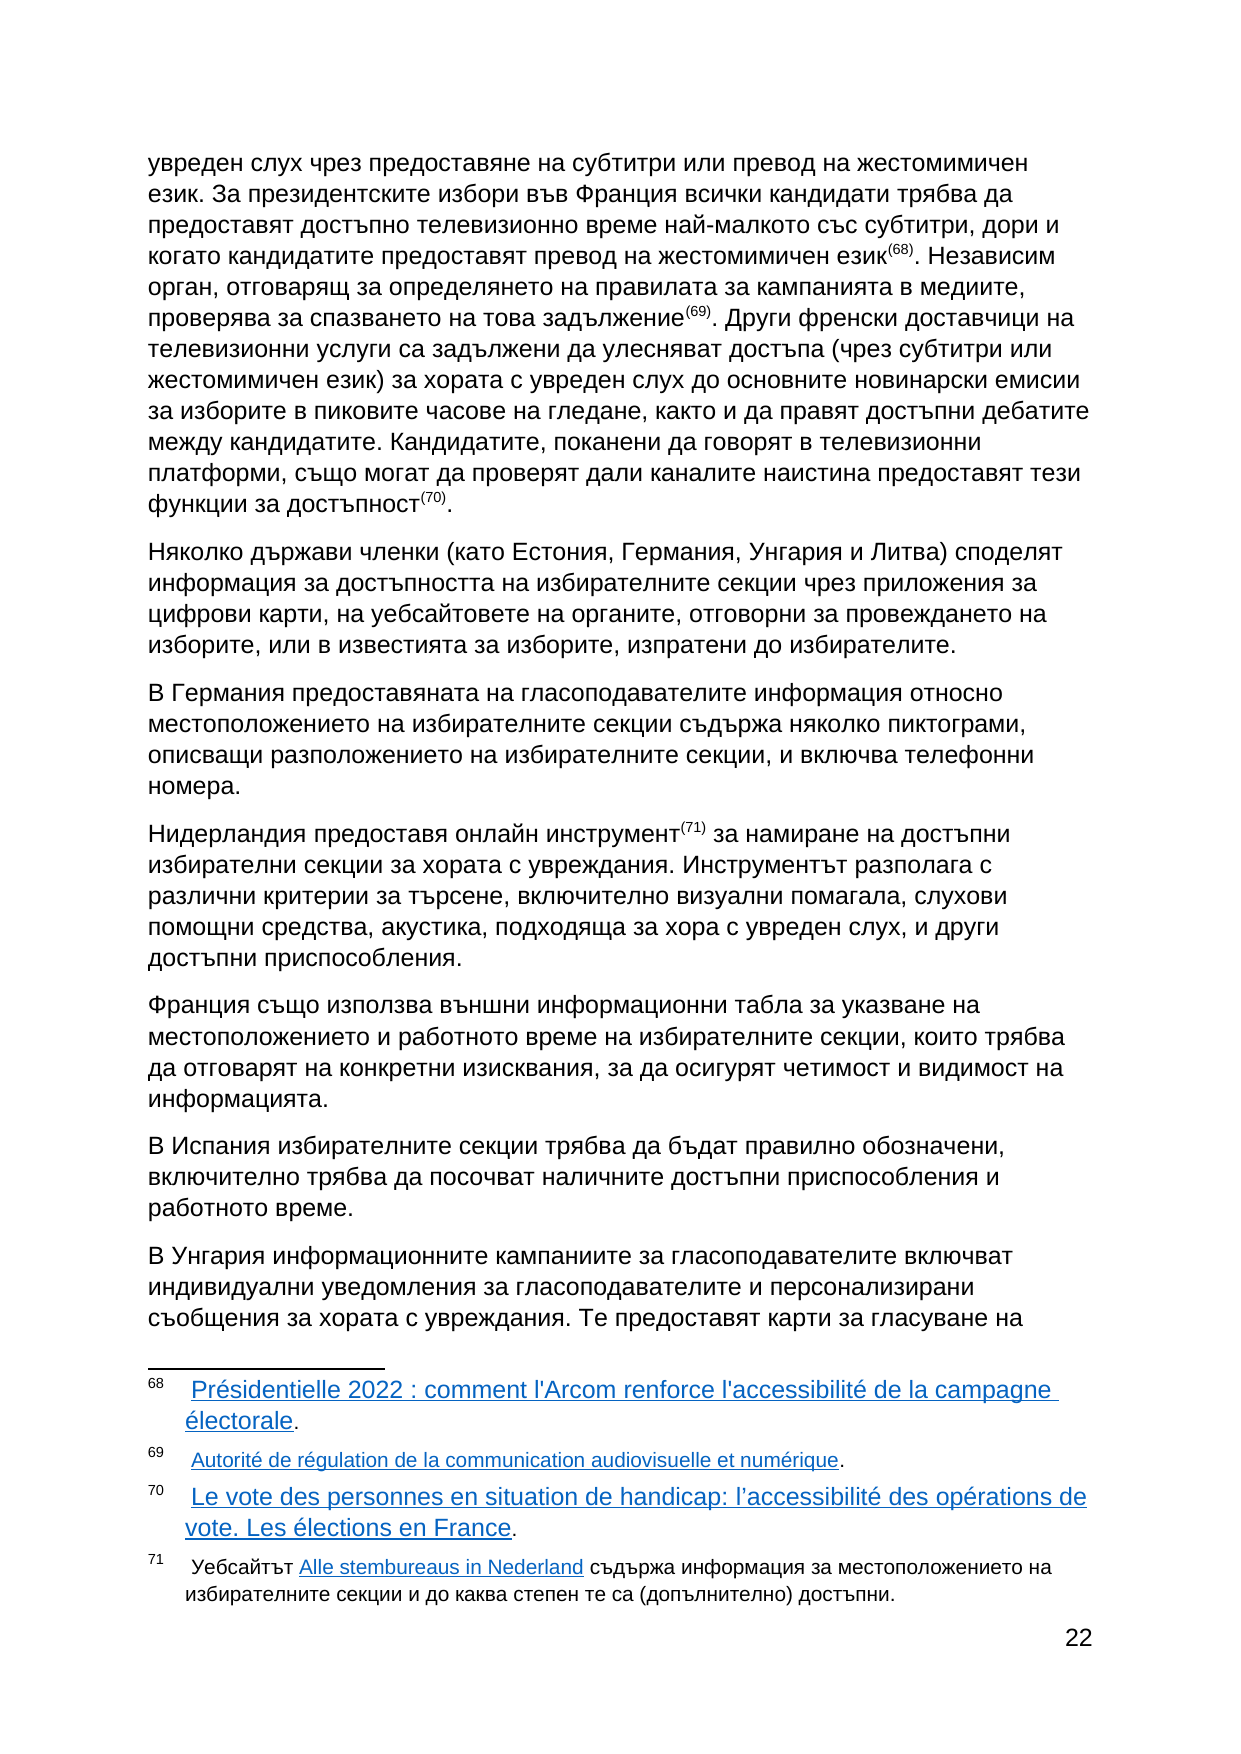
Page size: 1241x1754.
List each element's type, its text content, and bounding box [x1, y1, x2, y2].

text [148, 1241, 1092, 1332]
text Франция също използва външни информационни табла за указване на местоположението и работното време на избирателните секции, които трябва да отговарят на конкретни изисквания, за да осигурят четимост и видимост на информацията. [148, 990, 1092, 1112]
text В Германия предоставяната на гласоподавателите информация относно местоположението на избирателните секции съдържа няколко пиктограми, описващи разположението на избирателните секции, и включва телефонни номера. [148, 678, 1092, 799]
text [148, 148, 1092, 518]
text В Испания избирателните секции трябва да бъдат правилно обозначени, включително трябва да посочват наличните достъпни приспособления и работното време. [148, 1131, 1092, 1222]
text Няколко държави членки (като Естония, Германия, Унгария и Литва) споделят информация за достъпността на избирателните секции чрез приложения за цифрови карти, на уебсайтовете на органите, отговорни за провеждането на изборите, или в известията за изборите, изпратени до избирателите. [148, 537, 1092, 659]
text Нидерландия предоставя онлайн инструмент() за намиране на достъпни избирателни секции за хората с увреждания. Инструментът разполага с различни критерии за търсене, включително визуални помагала, слухови помощни средства, акустика, подходяща за хора с увреден слух, и други достъпни приспособления. [148, 818, 1092, 971]
